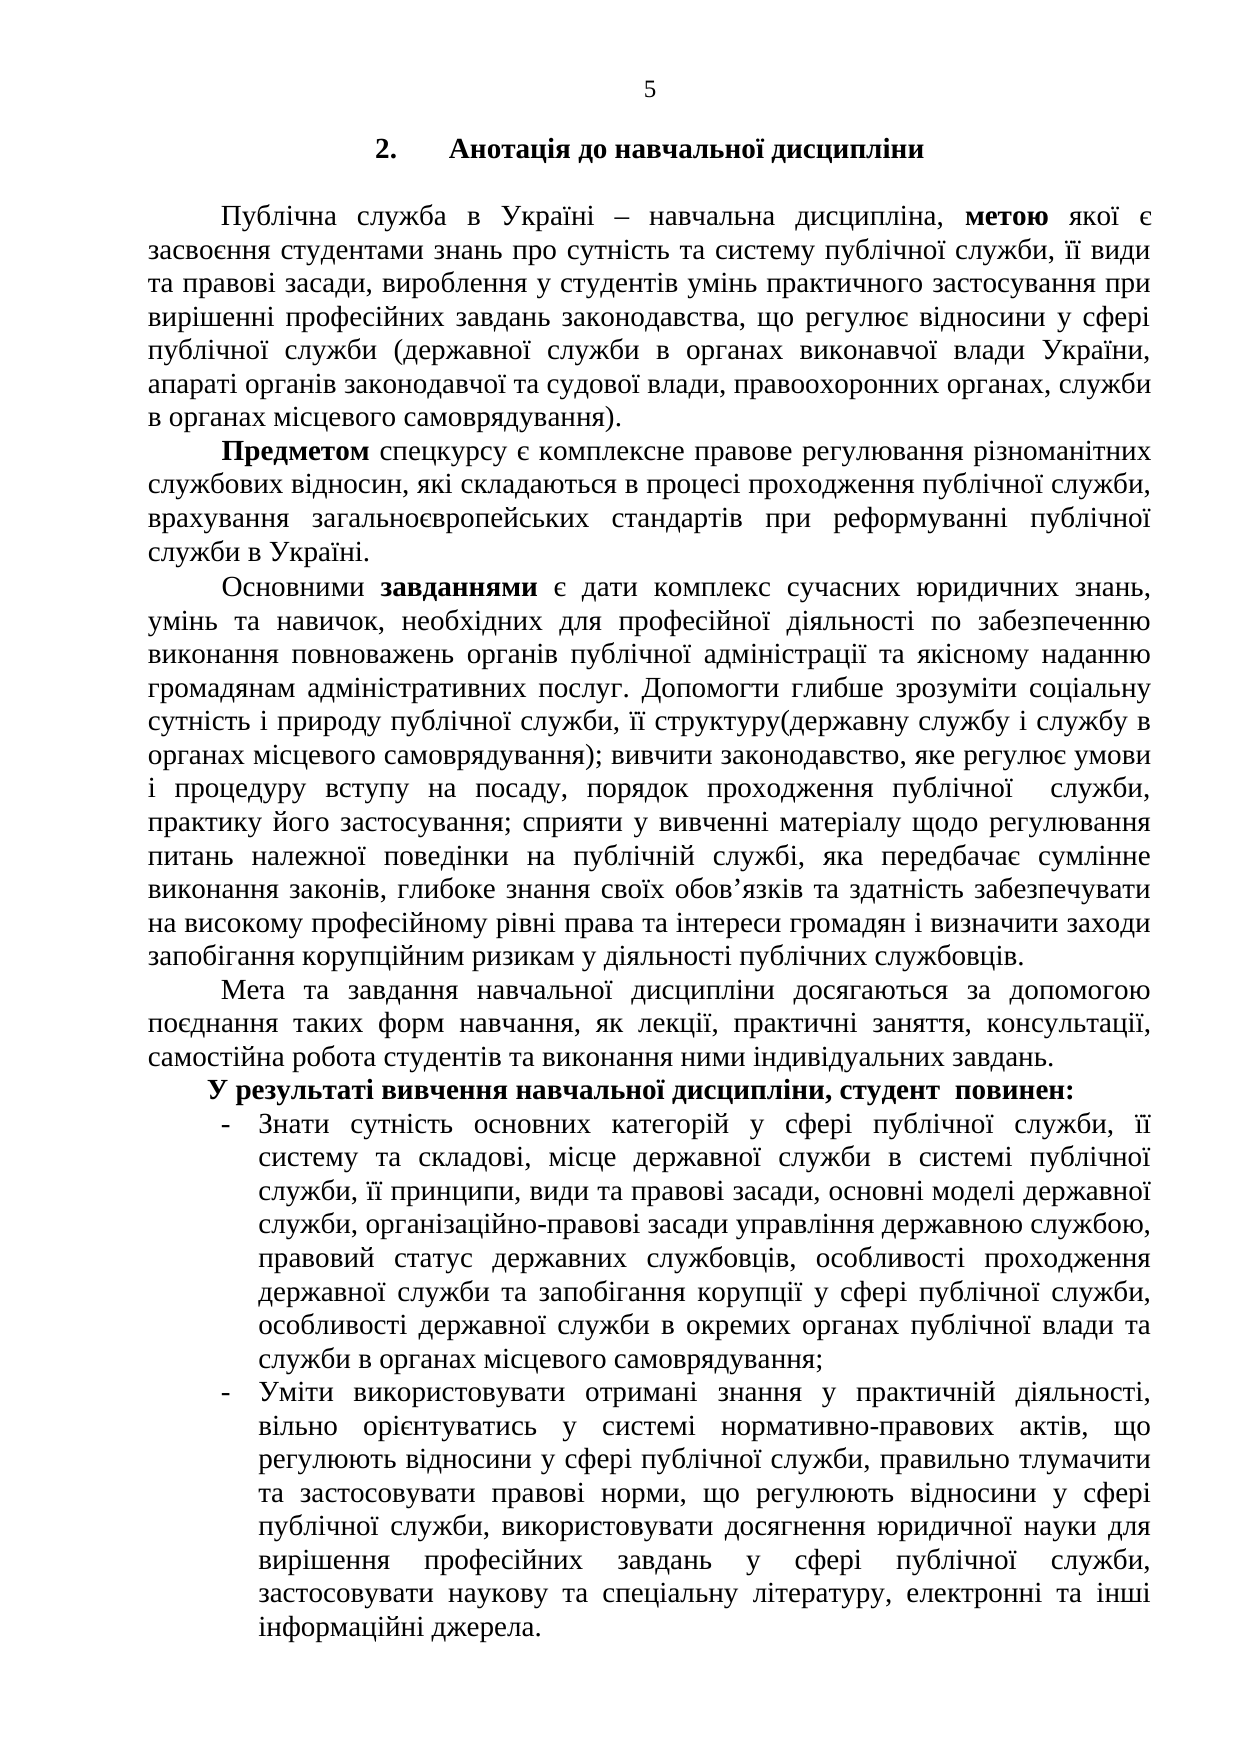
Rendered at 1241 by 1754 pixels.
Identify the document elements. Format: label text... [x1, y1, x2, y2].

text 2. Анотація до навчальної дисципліни [148, 131, 1152, 165]
text У результаті вивчення навчальної дисципліни, студент повинен: [148, 1072, 1152, 1106]
text Предметом спецкурсу є комплексне правове регулювання різноманітних службових відносин, які складаються в процесі проходження публічної служби, врахування загальноєвропейських стандартів при реформуванні публічної служби в Україні. [148, 433, 1152, 567]
text Мета та завдання навчальної дисципліни досягаються за допомогою поєднання таких форм навчання, як лекції, практичні заняття, консультації, самостійна робота студентів та виконання ними індивідуальних завдань. [148, 972, 1152, 1072]
text Публічна служба в Україні – навчальна дисципліна, метою якої є засвоєння студентами знань про сутність та систему публічної служби, її види та правові засади, вироблення у студентів умінь практичного застосування при вирішенні професійних завдань законодавства, що регулює відносини у сфері публічної служби (державної служби в органах виконавчої влади України, апараті органів законодавчої та судової влади, правоохоронних органах, служби в органах місцевого самоврядування). [148, 198, 1152, 433]
list Знати сутність основних категорій у сфері публічної служби, її систему та складові, місце державної служби в системі публічної служби, її принципи, види та правові засади, основні моделі державної служби, організаційно-правові засади управління державною службою, правовий статус державних службовців, особливості проходження державної служби та запобігання корупції у сфері публічної служби, особливості державної служби в окремих органах публічної влади та служби в органах місцевого самоврядування; [221, 1106, 1152, 1374]
list Уміти використовувати отримані знання у практичній діяльності, вільно орієнтуватись у системі нормативно-правових актів, що регулюють відносини у сфері публічної служби, правильно тлумачити та застосовувати правові норми, що регулюють відносини у сфері публічної служби, використовувати досягнення юридичної науки для вирішення професійних завдань у сфері публічної служби, застосовувати наукову та спеціальну літературу, електронні та інші інформаційні джерела. [221, 1374, 1152, 1643]
text Основними завданнями є дати комплекс сучасних юридичних знань, умінь та навичок, необхідних для професійної діяльності по забезпеченню виконання повноважень органів публічної адміністрації та якісному наданню громадянам адміністративних послуг. Допомогти глибше зрозуміти соціальну сутність і природу публічної служби, її структуру(державну службу і службу в органах місцевого самоврядування); вивчити законодавство, яке регулює умови і процедуру вступу на посаду, порядок проходження публічної служби, практику його застосування; сприяти у вивченні матеріалу щодо регулювання питань належної поведінки на публічній службі, яка передбачає сумлінне виконання законів, глибоке знання своїх обов’язків та здатність забезпечувати на високому професійному рівні права та інтереси громадян і визначити заходи запобігання корупційним ризикам у діяльності публічних службовців. [148, 569, 1152, 972]
